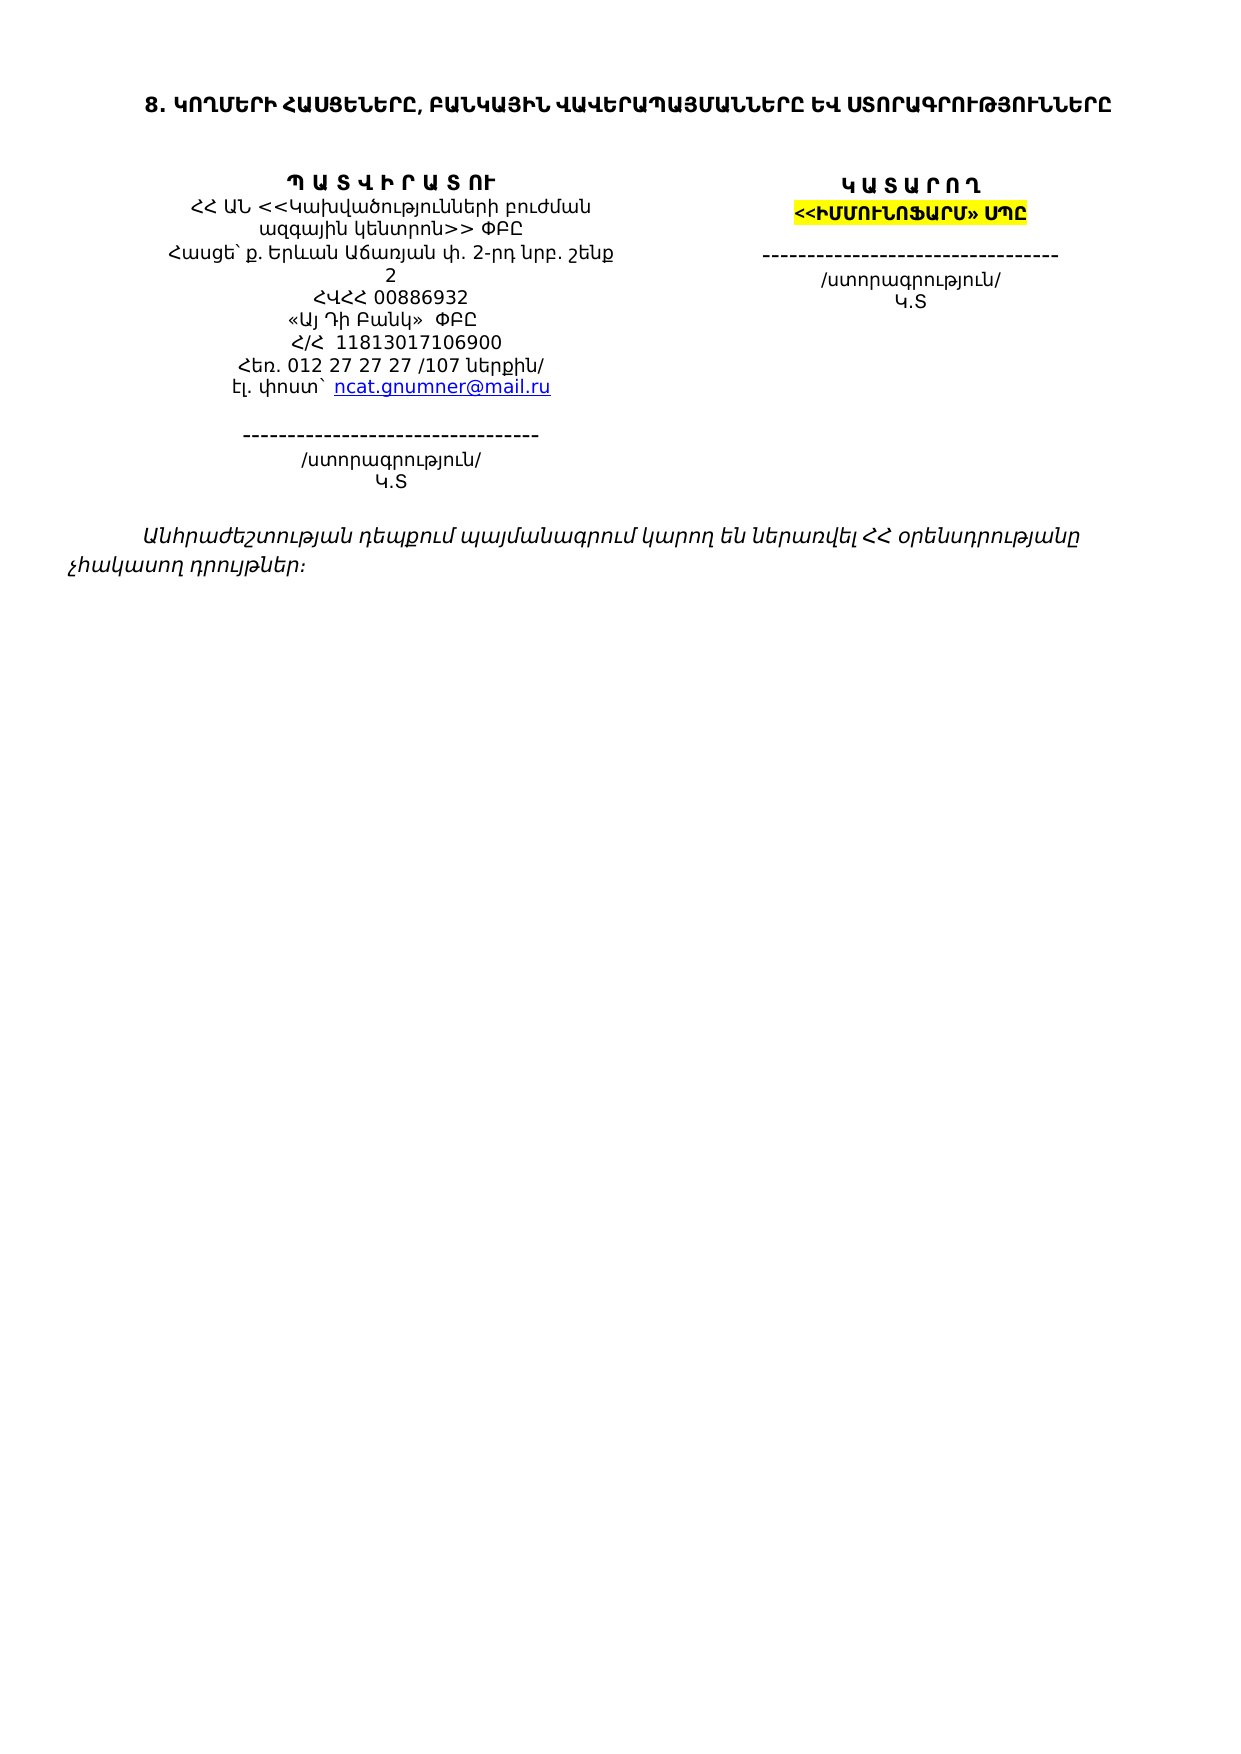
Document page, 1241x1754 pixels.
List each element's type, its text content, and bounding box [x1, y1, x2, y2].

text Անհրաժեշտության դեպքում պայմանագրում կարող են ներառվել ՀՀ օրենսդրությանը չհակասող դրույթներ։ [69, 522, 1152, 578]
table_header Պ Ա Տ Վ Ի Ր Ա Տ ՈՒ ՀՀ ԱՆ <<Կախվածությունների բուժման ազգային կենտրոն>> ՓԲԸ Հասցե՝ ք. Երևան Աճառյան փ. 2-րդ նրբ. շենք 2 ՀՎՀՀ 00886932 «Այ Դի Բանկ» ՓԲԸ Հ/Հ 11813017106900 Հեռ. 012 27 27 27 /107 ներքին/ էլ. փոստ` ncat.gnumner@mail.ru --------------------------------- /ստորագրություն/ Կ.Տ [155, 171, 627, 493]
table_header Կ Ա Տ Ա Ր Ո Ղ <<ԻՄՄՈՒՆՈՖԱՐՄ» ՍՊԸ --------------------------------- /ստորագրություն/ Կ.Տ [627, 171, 1194, 493]
text 8. ԿՈՂՄԵՐԻ ՀԱՍՑԵՆԵՐԸ, ԲԱՆԿԱՅԻՆ ՎԱՎԵՐԱՊԱՅՄԱՆՆԵՐԸ ԵՎ ՍՏՈՐԱԳՐՈՒԹՅՈՒՆՆԵՐԸ [69, 90, 1152, 118]
